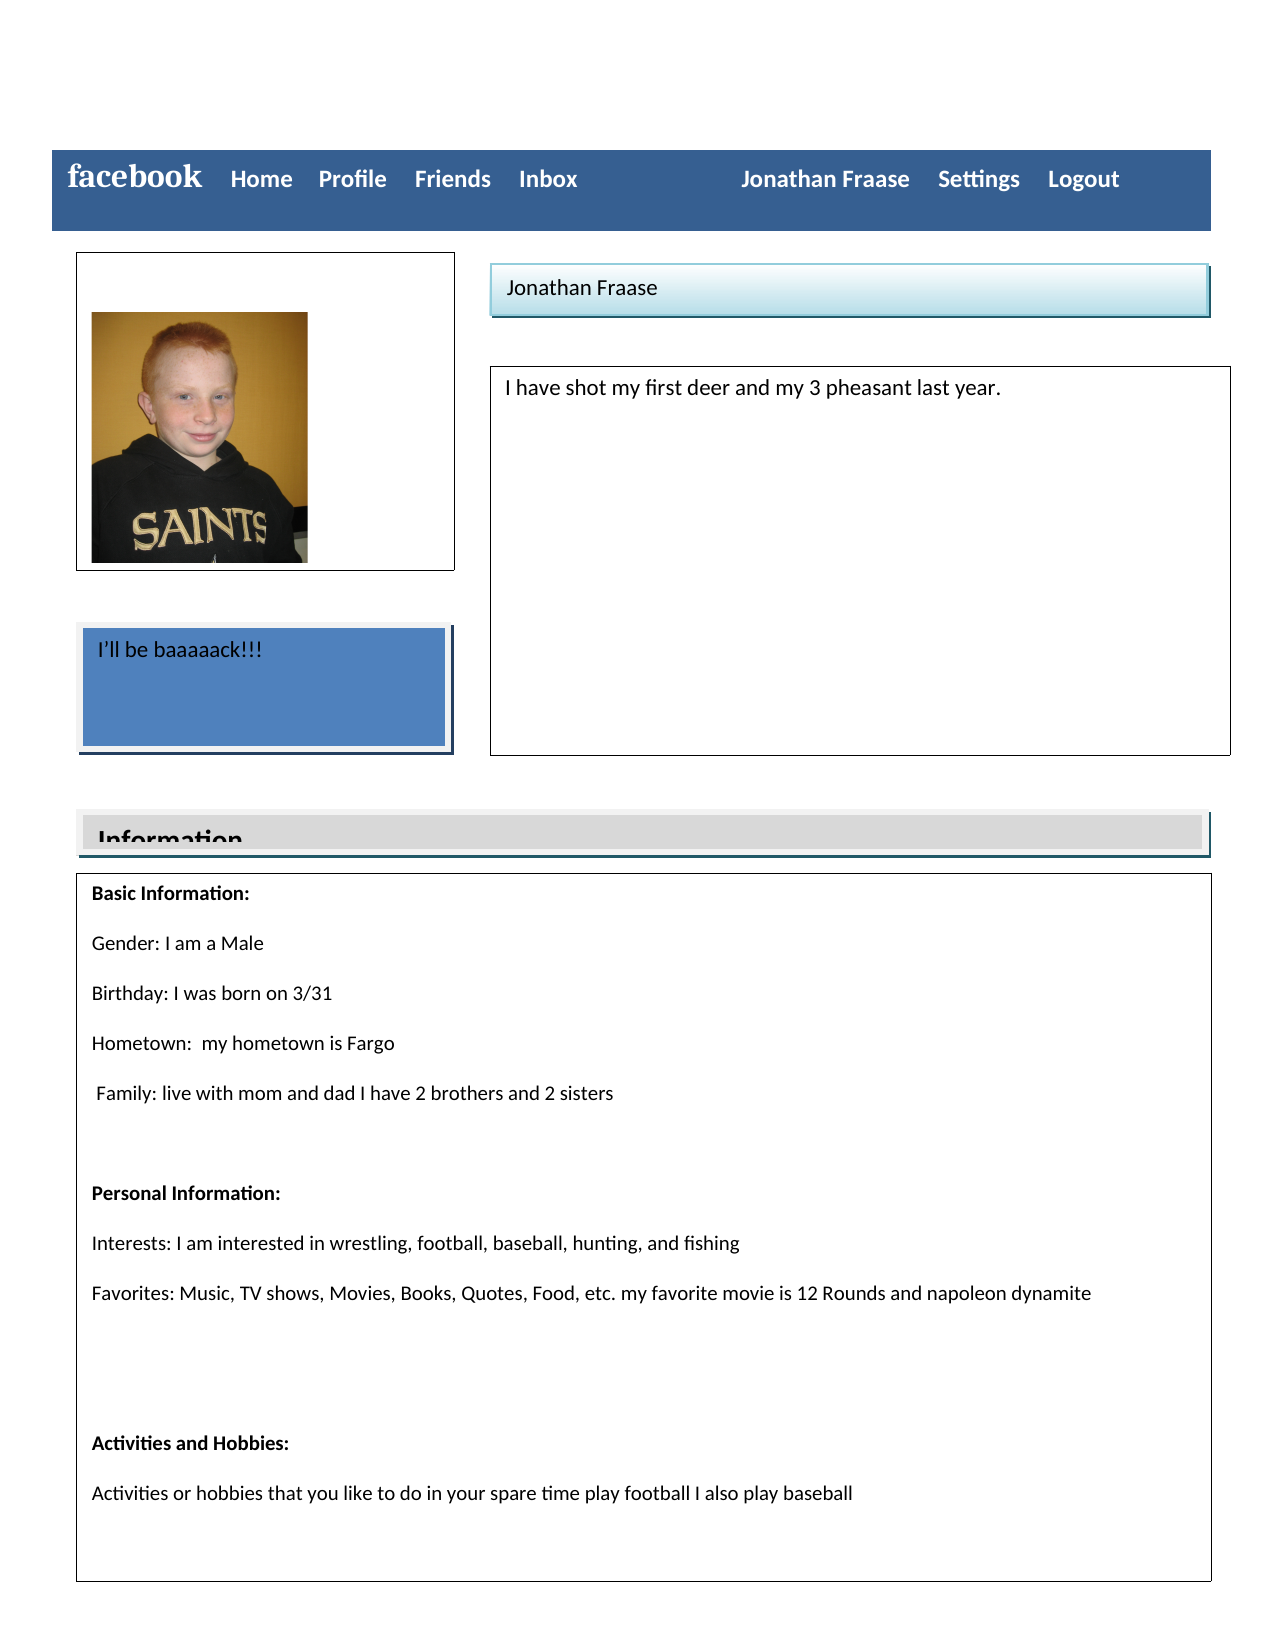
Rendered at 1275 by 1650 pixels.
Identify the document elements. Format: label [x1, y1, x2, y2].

picture [91, 312, 308, 563]
